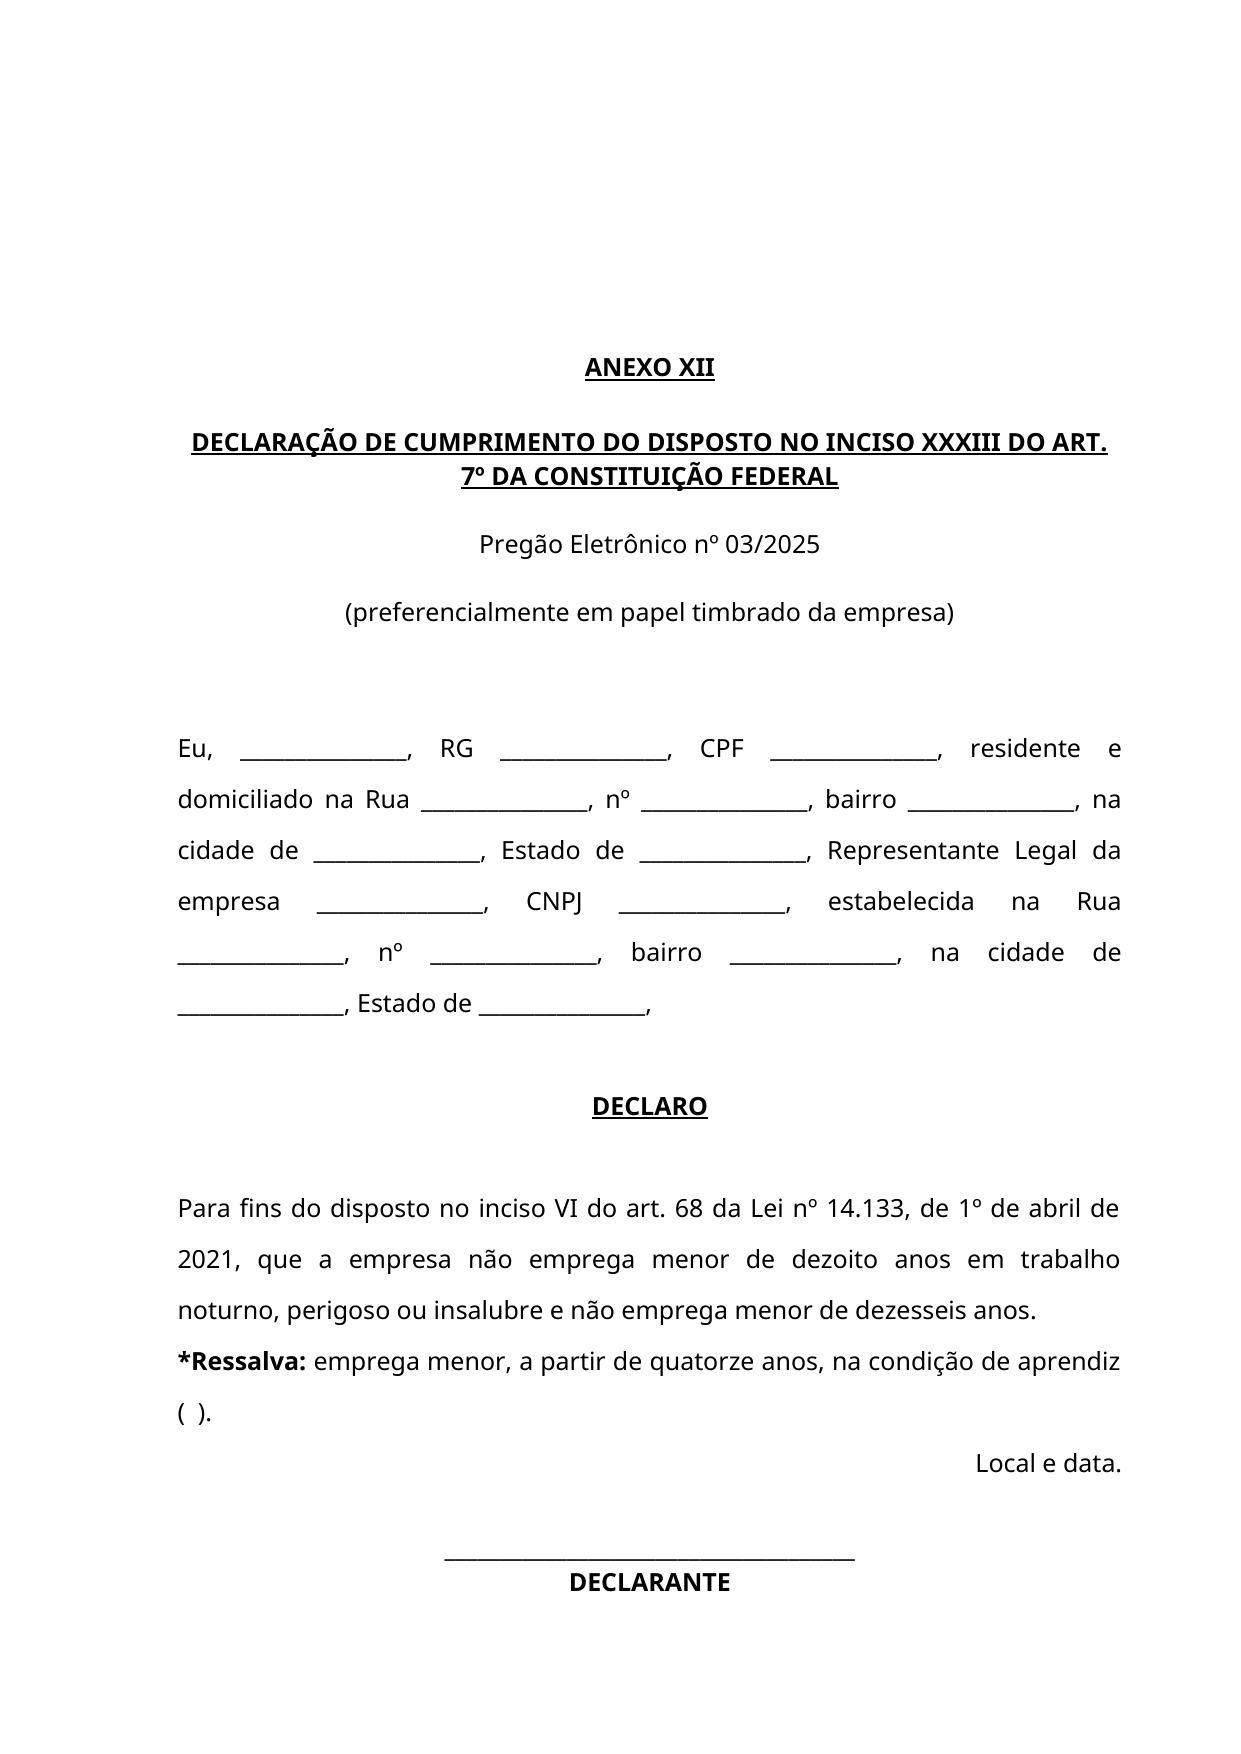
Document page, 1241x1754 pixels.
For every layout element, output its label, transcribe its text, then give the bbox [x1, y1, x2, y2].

text DECLARAÇÃO DE CUMPRIMENTO DO DISPOSTO NO INCISO XXXIII DO ART. 7º DA CONSTITUIÇÃO FEDERAL [177, 424, 1122, 492]
text Para fins do disposto no inciso VI do art. 68 da Lei nº 14.133, de 1º de abril de 2021, que a empresa não emprega menor de dezoito anos em trabalho noturno, perigoso ou insalubre e não emprega menor de dezesseis anos. [177, 1190, 1122, 1326]
text Eu, _______________, RG _______________, CPF _______________, residente e domiciliado na Rua _______________, nº _______________, bairro _______________, na cidade de _______________, Estado de _______________, Representante Legal da empresa _______________, CNPJ _______________, estabelecida na Rua _______________, nº _______________, bairro _______________, na cidade de _______________, Estado de _______________, [177, 731, 1122, 1020]
text ANEXO XII [177, 350, 1122, 384]
text (preferencialmente em papel timbrado da empresa) [177, 594, 1122, 629]
text DECLARANTE [177, 1565, 1122, 1599]
text *Ressalva: emprega menor, a partir de quatorze anos, na condição de aprendiz ( ). [177, 1343, 1122, 1428]
text DECLARO [177, 1088, 1122, 1122]
text Local e data. [177, 1446, 1122, 1479]
text _____________________________________ [177, 1531, 1122, 1565]
text Pregão Eletrônico nº 03/2025 [177, 526, 1122, 561]
